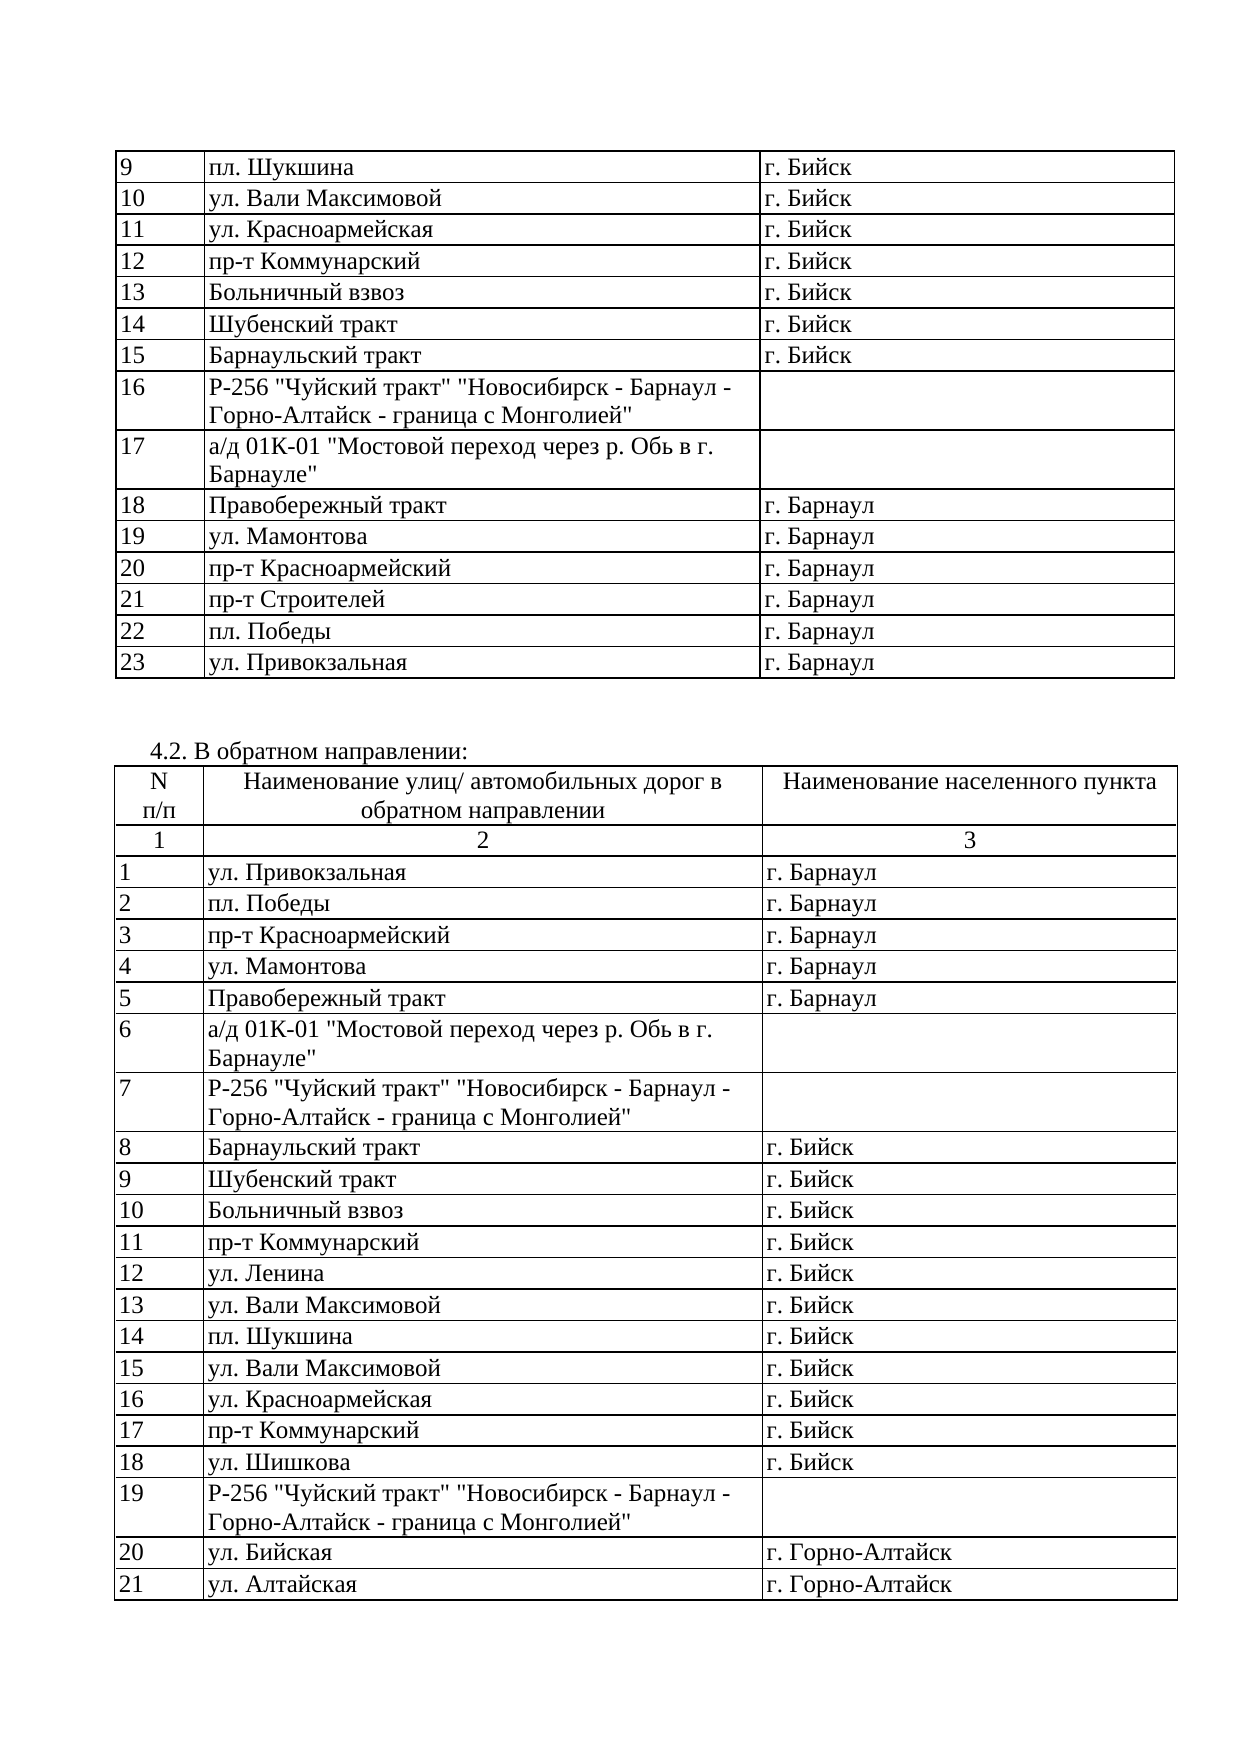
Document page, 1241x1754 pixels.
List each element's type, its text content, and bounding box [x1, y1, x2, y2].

table_cell 1 [115, 825, 203, 855]
table_cell 12 [115, 1258, 203, 1288]
table_cell ул. Красноармейская [204, 1384, 762, 1414]
table_cell 15 [115, 1352, 203, 1382]
table_cell 18 [117, 490, 204, 520]
table_cell 23 [117, 647, 204, 677]
table_cell г. Бийск [763, 1162, 1177, 1194]
table_cell ул. Привокзальная [204, 857, 762, 887]
table_cell [761, 431, 1174, 488]
table_cell г. Горно-Алтайск [763, 1536, 1177, 1567]
table_cell Р-256 "Чуйский тракт" "Новосибирск - Барнаул - Горно-Алтайск - граница с Монголией" [204, 1478, 762, 1536]
table_cell 3 [115, 919, 203, 950]
table_cell Больничный взвоз [204, 1195, 762, 1225]
table_cell г. Барнаул [763, 981, 1177, 1013]
table_cell 10 [117, 183, 204, 213]
table_cell 9 [117, 152, 204, 181]
table_cell ул. Привокзальная [205, 647, 759, 677]
table_cell 20 [115, 1537, 203, 1567]
table_cell [761, 372, 1174, 429]
table_cell г. Барнаул [761, 553, 1174, 583]
table_cell 15 [117, 340, 204, 370]
table_cell ул. Шишкова [204, 1447, 762, 1477]
table_cell Барнаульский тракт [204, 1132, 762, 1162]
table_cell ул. Вали Максимовой [204, 1290, 762, 1319]
table_cell Шубенский тракт [205, 309, 759, 339]
table_cell г. Бийск [763, 1194, 1177, 1225]
table_cell 18 [115, 1446, 203, 1477]
table_cell 9 [115, 1163, 203, 1194]
table_cell 12 [117, 246, 204, 276]
table_cell пл. Победы [205, 616, 759, 646]
table_cell 8 [115, 1132, 203, 1162]
table_cell 14 [115, 1321, 203, 1351]
table_cell г. Барнаул [761, 647, 1174, 677]
table_cell ул. Ленина [204, 1258, 762, 1288]
table_cell Шубенский тракт [204, 1164, 762, 1194]
table_cell 21 [115, 1569, 203, 1599]
table_cell г. Бийск [761, 246, 1174, 276]
table_cell 17 [117, 431, 204, 488]
table_header N п/п [115, 767, 203, 824]
table_cell а/д 01К-01 "Мостовой переход через р. Обь в г. Барнауле" [204, 1014, 762, 1072]
table_cell ул. Мамонтова [205, 521, 759, 551]
table_cell г. Бийск [761, 152, 1174, 181]
text 4.2. В обратном направлении: [150, 736, 1090, 765]
table_cell г. Барнаул [763, 855, 1177, 887]
table_cell 1 [115, 856, 203, 887]
table_cell пр-т Красноармейский [205, 553, 759, 583]
table_cell г. Бийск [763, 1414, 1177, 1445]
table_cell 13 [115, 1289, 203, 1319]
table_cell г. Бийск [761, 309, 1174, 339]
table_cell пр-т Коммунарский [204, 1416, 762, 1445]
table_cell г. Барнаул [763, 918, 1177, 950]
table_cell г. Барнаул [763, 887, 1177, 918]
table_cell г. Барнаул [761, 521, 1174, 551]
table_cell ул. Бийская [204, 1538, 762, 1567]
table_cell 11 [115, 1226, 203, 1257]
table_cell 2 [204, 826, 762, 855]
table_cell г. Бийск [763, 1257, 1177, 1288]
table_cell [763, 1477, 1177, 1536]
table_cell ул. Красноармейская [205, 215, 759, 244]
table_cell 16 [115, 1384, 203, 1414]
table_cell г. Барнаул [761, 616, 1174, 646]
table_cell пл. Шукшина [204, 1321, 762, 1351]
table_cell пр-т Коммунарский [204, 1227, 762, 1257]
table_cell Барнаульский тракт [205, 340, 759, 370]
table_cell 13 [117, 277, 204, 307]
table_cell 20 [117, 553, 204, 583]
table_cell 4 [115, 951, 203, 981]
table_cell Правобережный тракт [205, 490, 759, 520]
table_cell 3 [763, 824, 1177, 855]
table_cell 19 [117, 521, 204, 551]
table_cell 6 [115, 1014, 203, 1072]
table_cell 5 [115, 982, 203, 1013]
table_cell 2 [115, 888, 203, 918]
table_cell г. Бийск [761, 340, 1174, 370]
table_cell г. Бийск [763, 1383, 1177, 1414]
table_cell г. Бийск [763, 1225, 1177, 1257]
table_cell Больничный взвоз [205, 277, 759, 307]
table_header Наименование населенного пункта [763, 767, 1177, 824]
table_cell ул. Вали Максимовой [205, 183, 759, 213]
table_cell 14 [117, 309, 204, 339]
table_cell г. Бийск [763, 1288, 1177, 1319]
table_cell ул. Мамонтова [204, 951, 762, 981]
table_cell 22 [117, 616, 204, 646]
table_cell г. Барнаул [763, 950, 1177, 981]
table_cell пл. Шукшина [205, 152, 759, 181]
table_cell г. Бийск [763, 1320, 1177, 1351]
table_cell пр-т Коммунарский [205, 246, 759, 276]
table_cell Р-256 "Чуйский тракт" "Новосибирск - Барнаул - Горно-Алтайск - граница с Монголией" [205, 372, 759, 429]
table_cell Правобережный тракт [204, 983, 762, 1013]
table_cell 10 [115, 1195, 203, 1225]
table_cell пр-т Строителей [205, 584, 759, 614]
table_cell г. Бийск [763, 1445, 1177, 1477]
table_cell [763, 1013, 1177, 1072]
table_cell 19 [115, 1478, 203, 1536]
table_cell ул. Вали Максимовой [204, 1353, 762, 1382]
table_header Наименование улиц/ автомобильных дорог в обратном направлении [204, 767, 762, 824]
table_cell 11 [117, 215, 204, 244]
table_cell а/д 01К-01 "Мостовой переход через р. Обь в г. Барнауле" [205, 431, 759, 488]
table_cell 7 [115, 1073, 203, 1131]
table_cell г. Бийск [761, 215, 1174, 244]
table_cell пр-т Красноармейский [204, 920, 762, 950]
table_cell 21 [117, 584, 204, 614]
table_cell г. Горно-Алтайск [763, 1568, 1177, 1599]
table_cell г. Барнаул [761, 584, 1174, 614]
table_cell г. Бийск [763, 1131, 1177, 1162]
table_cell пл. Победы [204, 888, 762, 918]
table_cell г. Бийск [763, 1351, 1177, 1382]
table_cell [763, 1072, 1177, 1131]
table_cell Р-256 "Чуйский тракт" "Новосибирск - Барнаул - Горно-Алтайск - граница с Монголией" [204, 1073, 762, 1131]
table_cell 16 [117, 372, 204, 429]
table_cell 17 [115, 1415, 203, 1445]
table_cell г. Барнаул [761, 490, 1174, 520]
table_cell г. Бийск [761, 277, 1174, 307]
table_cell г. Бийск [761, 183, 1174, 213]
table_cell ул. Алтайская [204, 1569, 762, 1599]
